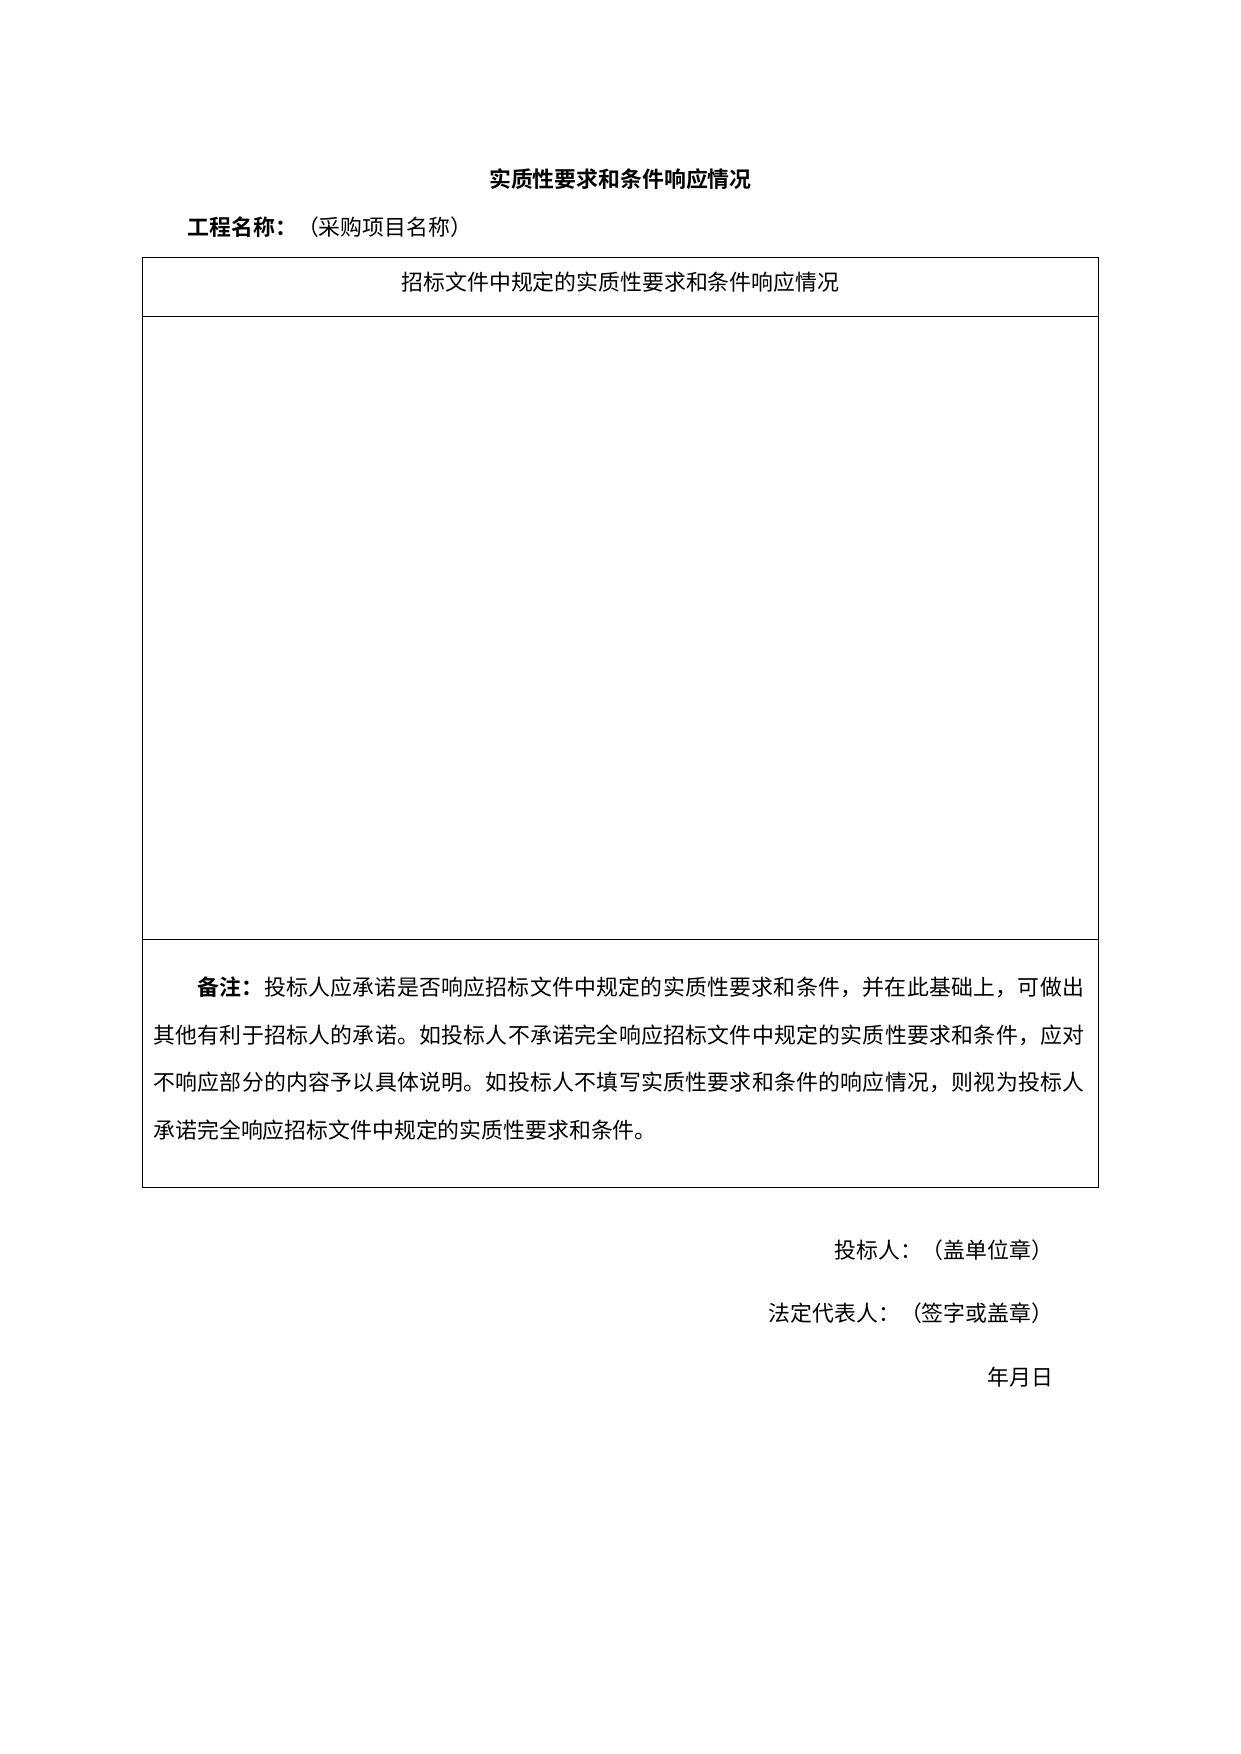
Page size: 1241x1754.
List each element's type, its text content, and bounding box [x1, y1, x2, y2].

text 年月日 [187, 1359, 1053, 1391]
text 投标人：（盖单位章） [187, 1233, 1053, 1264]
text 工程名称：（采购项目名称） [187, 209, 1053, 241]
text 法定代表人：（签字或盖章） [187, 1296, 1053, 1328]
table_cell [143, 317, 1098, 939]
table_cell 备注：投标人应承诺是否响应招标文件中规定的实质性要求和条件，并在此基础上，可做出其他有利于招标人的承诺。如投标人不承诺完全响应招标文件中规定的实质性要求和条件，应对不响应部分的内容予以具体说明。如投标人不填写实质性要求和条件的响应情况，则视为投标人承诺完全响应招标文件中规定的实质性要求和条件。 [143, 940, 1098, 1187]
text 实质性要求和条件响应情况 [187, 162, 1053, 194]
table_header 招标文件中规定的实质性要求和条件响应情况 [143, 258, 1098, 316]
